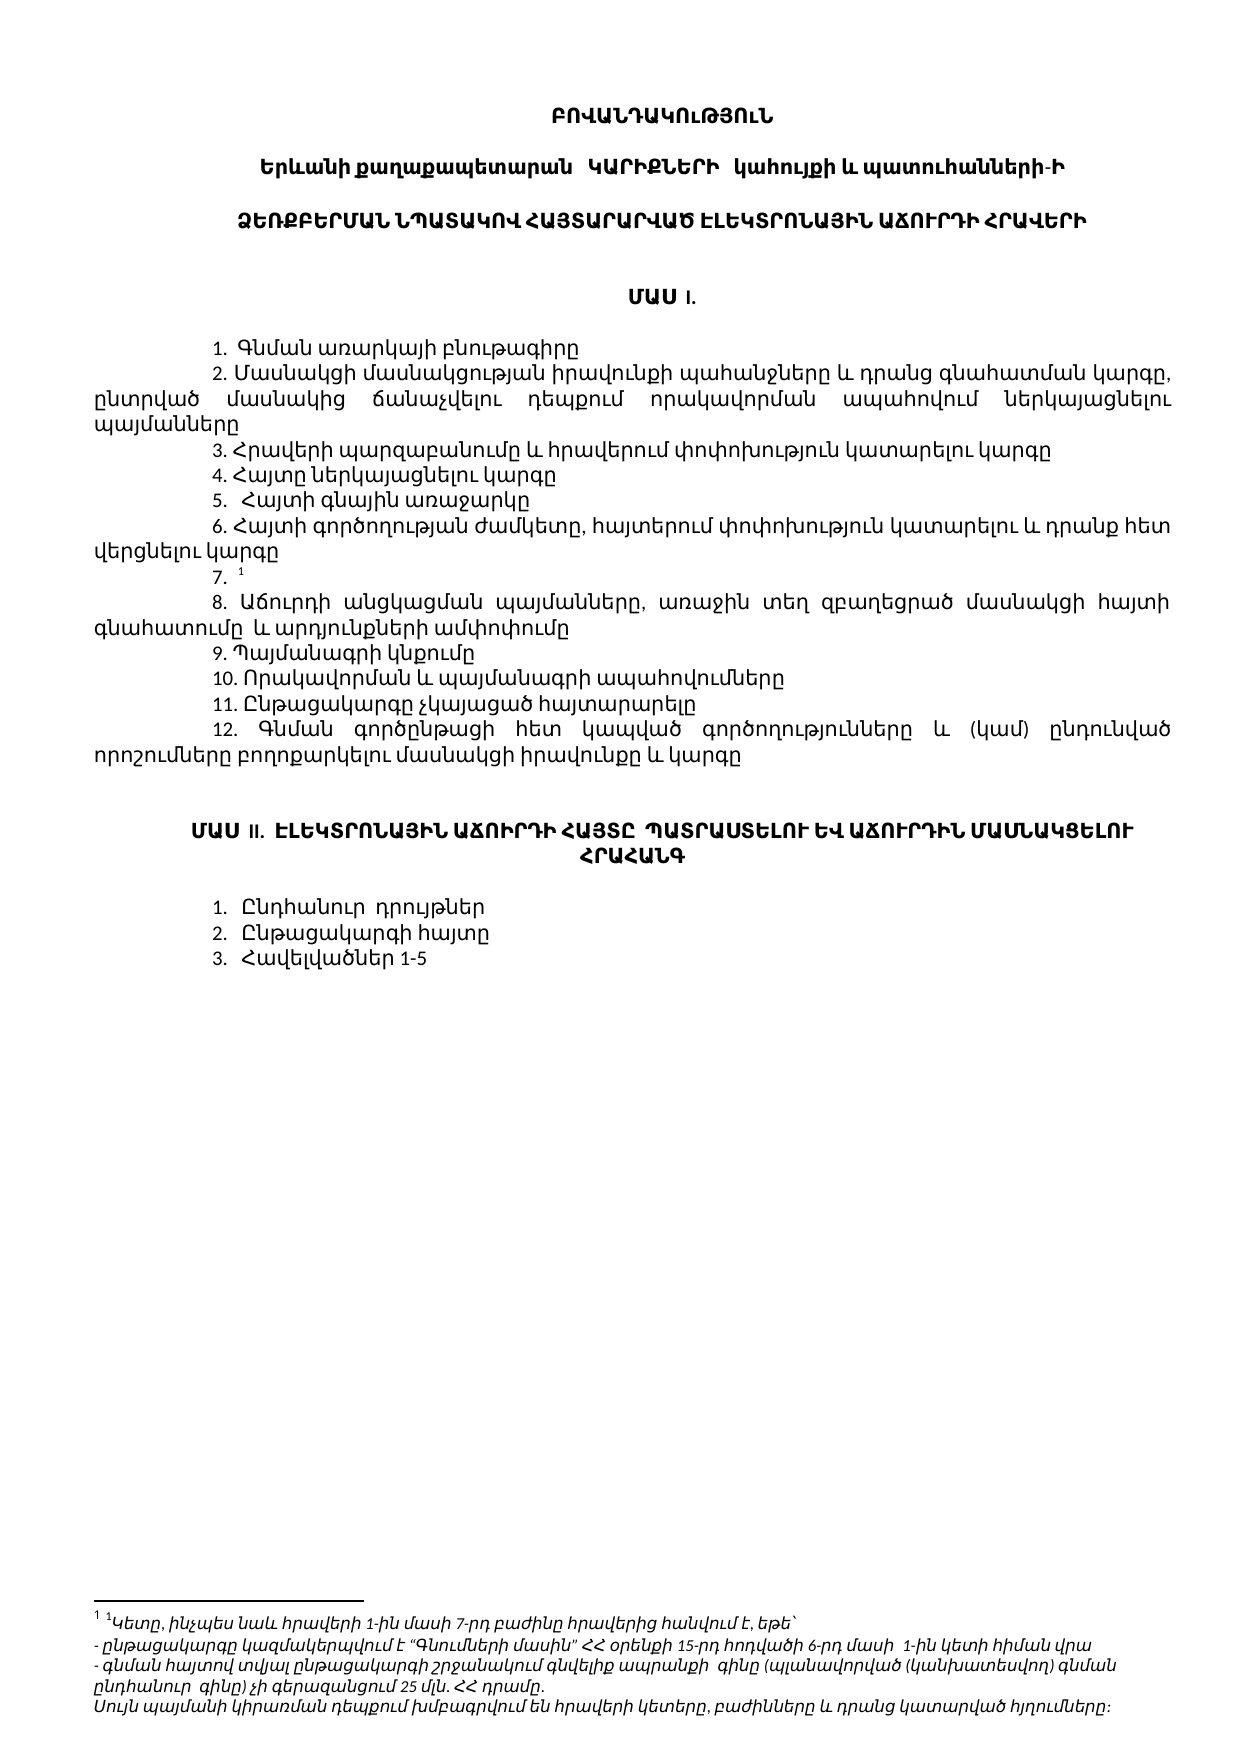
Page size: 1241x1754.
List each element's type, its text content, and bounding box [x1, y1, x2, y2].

text 11. Ընթացակարգը չկայացած հայտարարելը [94, 691, 1171, 716]
text 12. Գնման գործընթացի հետ կապված գործողությունները և (կամ) ընդունված որոշումները բողոքարկելու մասնակցի իրավունքը և կարգը [94, 716, 1171, 767]
text 3. Հավելվածներ 1-5 [94, 945, 1171, 971]
text 6. Հայտի գործողության ժամկետը, հայտերում փոփոխություն կատարելու և դրանք հետ վերցնելու կարգը [94, 513, 1171, 564]
text 1. Ընդհանուր դրույթներ [94, 894, 1171, 920]
text 4. Հայտը ներկայացնելու կարգը [94, 462, 1171, 488]
text 10. Որակավորման և պայմանագրի ապահովումները [94, 666, 1171, 691]
text 5. Հայտի գնային առաջարկը [94, 488, 1171, 513]
text ՁԵՌՔԲԵՐՄԱՆ ՆՊԱՏԱԿՈՎ ՀԱՅՏԱՐԱՐՎԱԾ ԷԼԵԿՏՐՈՆԱՅԻՆ ԱՃՈՒՐԴԻ ՀՐԱՎԵՐԻ [94, 208, 1171, 233]
text Երևանի քաղաքապետարան ԿԱՐԻՔՆԵՐԻ կահույքի և պատուհանների-Ի [94, 154, 1171, 179]
text 8. Աճուրդի անցկացման պայմանները, առաջին տեղ զբաղեցրած մասնակցի հայտի գնահատումը և արդյունքների ամփոփումը [94, 589, 1171, 640]
text 3. Հրավերի պարզաբանումը և հրավերում փոփոխություն կատարելու կարգը [94, 437, 1171, 462]
text 2. Ընթացակարգի հայտը [94, 920, 1171, 945]
text 9. Պայմանագրի կնքումը [94, 640, 1171, 666]
text 1. Գնման առարկայի բնութագիրը [94, 335, 1171, 361]
text 2. Մասնակցի մասնակցության իրավունքի պահանջները և դրանց գնահատման կարգը, ընտրված մասնակից ճանաչվելու դեպքում որակավորման ապահովում ներկայացնելու պայմանները [94, 361, 1171, 437]
text ԲՈՎԱՆԴԱԿՈւԹՅՈւՆ [94, 103, 1171, 128]
text 7. 1 [94, 564, 1171, 589]
text ՄԱՍ II. ԷԼԵԿՏՐՈՆԱՅԻՆ ԱՃՈԻՐԴԻ ՀԱՅՏԸ ՊԱՏՐԱՍՏԵԼՈՒ ԵՎ ԱՃՈՒՐԴԻՆ ՄԱՍՆԱԿՑԵԼՈՒ ՀՐԱՀԱՆԳ [94, 818, 1171, 869]
text ՄԱՍ I. [94, 284, 1171, 310]
